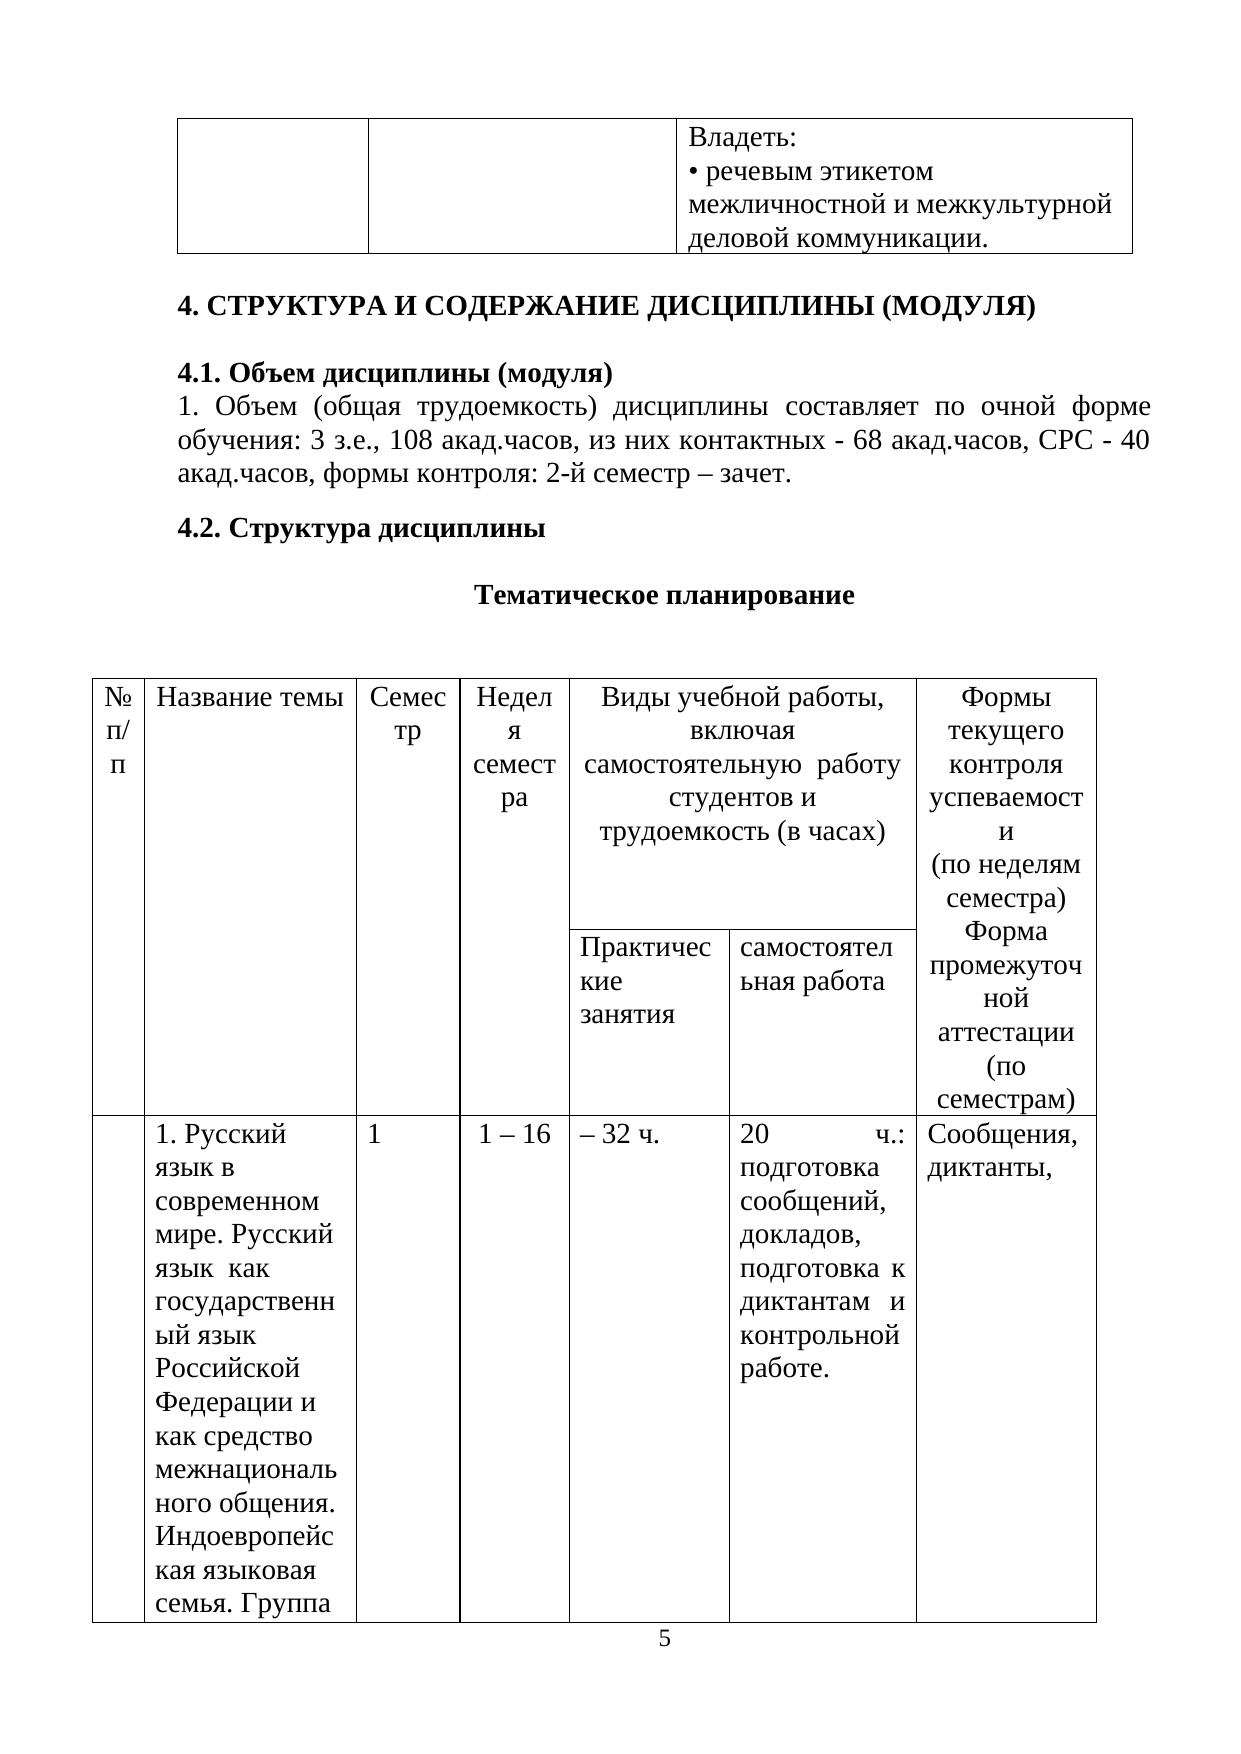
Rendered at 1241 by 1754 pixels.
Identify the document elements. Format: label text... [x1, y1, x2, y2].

table_cell самостоятельная работа [730, 930, 916, 1115]
table_header № п/п [93, 679, 144, 1115]
table_cell Владеть: • речевым этикетом межличностной и межкультурной деловой коммуникации. [677, 119, 1132, 253]
table_header Семестр [357, 679, 459, 1115]
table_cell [145, 1116, 356, 1622]
table_header Название темы [145, 679, 356, 1115]
text Тематическое планирование [177, 577, 1152, 611]
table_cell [730, 1116, 916, 1622]
table_header Формы текущего контроля успеваемости (по неделям семестра) Форма промежуточной аттестации (по семестрам) [917, 679, 1096, 1115]
table_header Неделя семестра [461, 679, 569, 1115]
text 4.​ СТРУКТУРА И СОДЕРЖАНИЕ ДИСЦИПЛИНЫ (МОДУЛЯ) [177, 288, 1152, 321]
text 4.1. Объем дисциплины (модуля) [177, 355, 1152, 388]
table_header Виды учебной работы, включая самостоятельную работу студентов и трудоемкость (в часах) [570, 679, 916, 928]
text 4.2. Структура дисциплины [177, 510, 1152, 543]
table_cell [93, 1116, 144, 1622]
table_cell Практические занятия [570, 930, 729, 1115]
table_cell 1 – 16 [461, 1116, 569, 1622]
table_cell 1 [357, 1116, 459, 1622]
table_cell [917, 1116, 1096, 1622]
text 1. Объем (общая трудоемкость) дисциплины составляет по очной форме обучения: 3 з.е., 108 акад.часов, из них контактных - 68 акад.часов, СРС - 40 акад.часов, формы контроля: 2-й семестр – зачет. [177, 388, 1152, 489]
table_cell – 32 ч. [570, 1116, 729, 1622]
